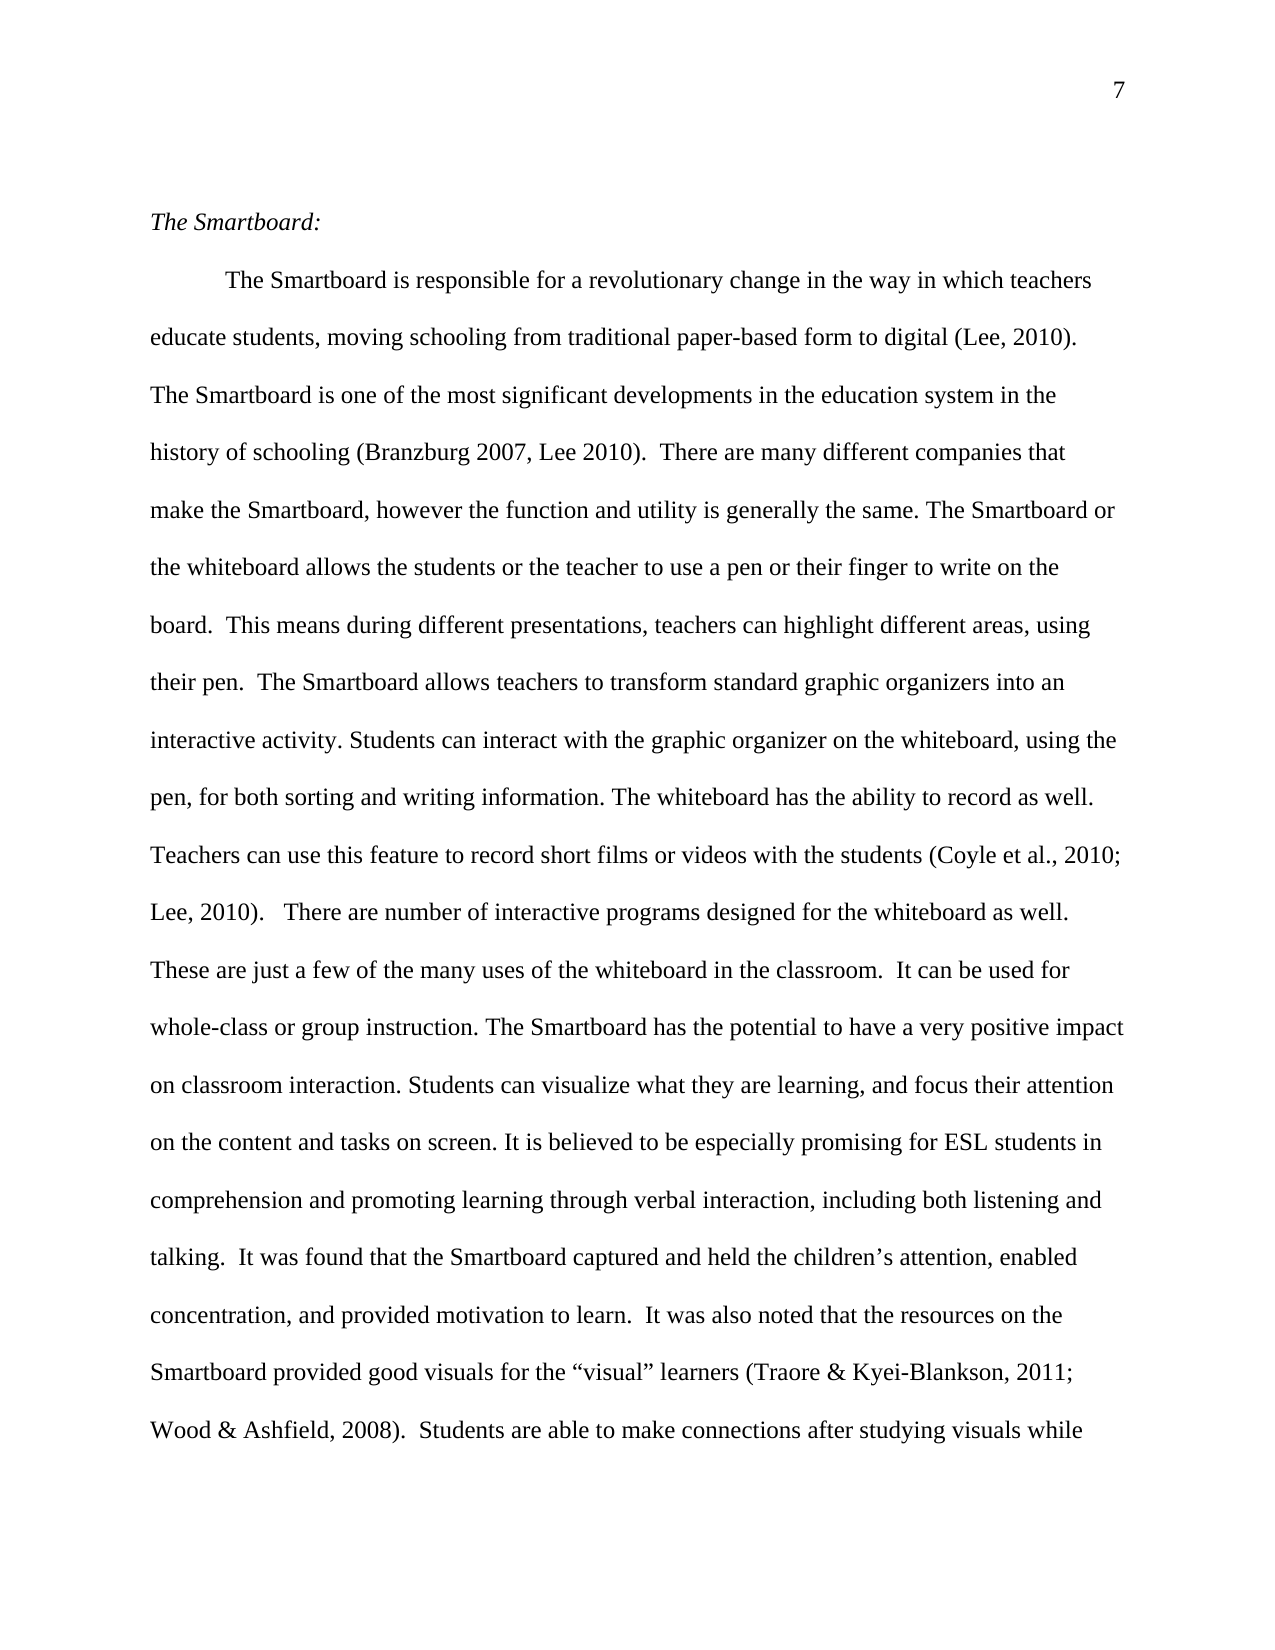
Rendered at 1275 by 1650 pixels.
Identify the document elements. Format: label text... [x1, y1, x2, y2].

text The Smartboard: [150, 207, 1125, 236]
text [150, 265, 1125, 1444]
